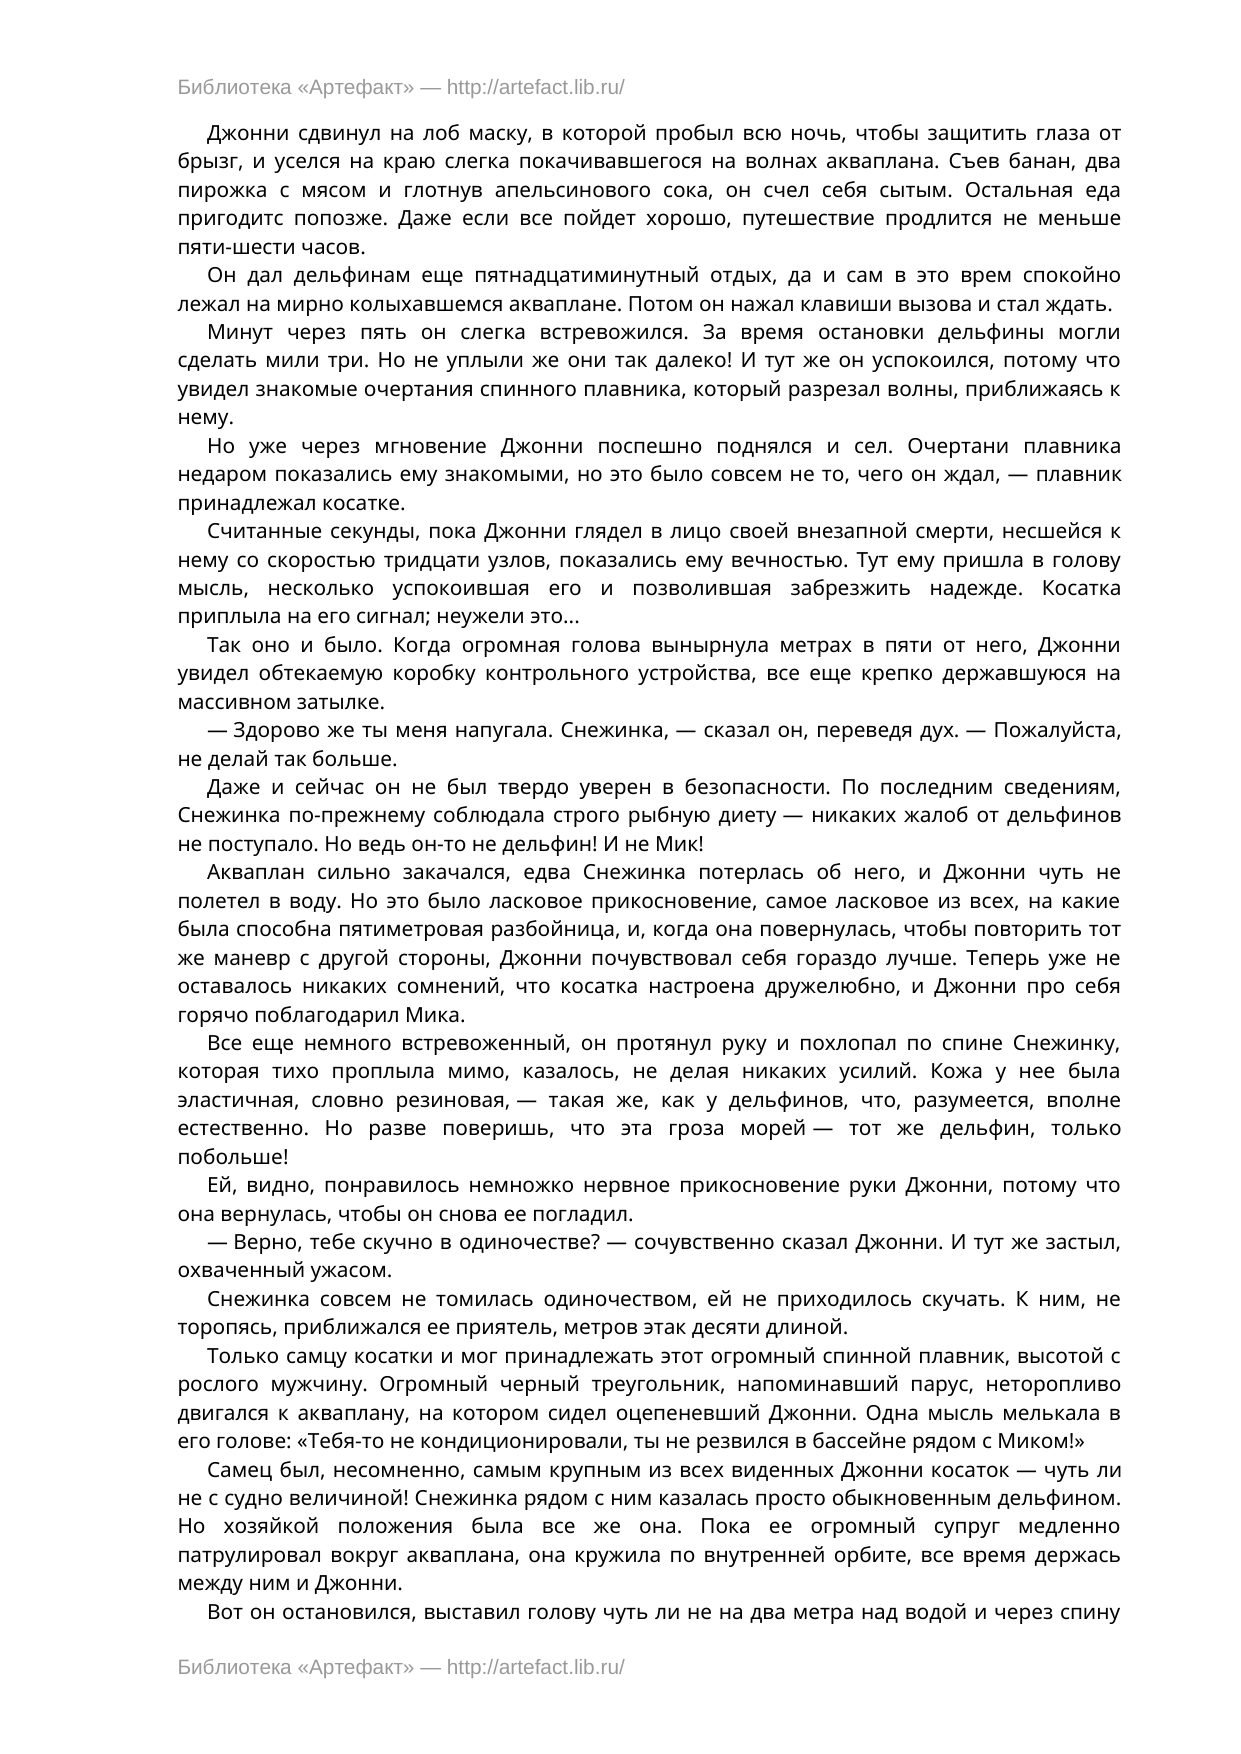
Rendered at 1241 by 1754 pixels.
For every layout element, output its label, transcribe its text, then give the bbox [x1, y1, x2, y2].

text Акваплан сильно закачался, едва Снежинка потерлась об него, и Джонни чуть не полетел в воду. Но это было ласковое прикосновение, самое ласковое из всех, на какие была способна пятиметровая разбойница, и, когда она повернулась, чтобы повторить тот же маневр с другой стороны, Джонни почувствовал себя гораздо лучше. Теперь уже не оставалось никаких сомнений, что косатка настроена дружелюбно, и Джонни про себя горячо поблагодарил Мика. [177, 857, 1122, 1028]
text Даже и сейчас он не был твердо уверен в безопасности. По последним сведениям, Снежинка по-прежнему соблюдала строго рыбную диету — никаких жалоб от дельфинов не поступало. Но ведь он-то не дельфин! И не Мик! [177, 772, 1122, 857]
text Но уже через мгновение Джонни поспешно поднялся и сел. Очертани плавника недаром показались ему знакомыми, но это было совсем не то, чего он ждал, — плавник принадлежал косатке. [177, 431, 1122, 516]
text — Верно, тебе скучно в одиночестве? — сочувственно сказал Джонни. И тут же застыл, охваченный ужасом. [177, 1227, 1122, 1284]
text Только самцу косатки и мог принадлежать этот огромный спинной плавник, высотой с рослого мужчину. Огромный черный треугольник, напоминавший парус, неторопливо двигался к акваплану, на котором сидел оцепеневший Джонни. Одна мысль мелькала в его голове: «Тебя-то не кондиционировали, ты не резвился в бассейне рядом с Миком!» [177, 1341, 1122, 1455]
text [177, 1597, 1122, 1625]
text Считанные секунды, пока Джонни глядел в лицо своей внезапной смерти, несшейся к нему со скоростью тридцати узлов, показались ему вечностью. Тут ему пришла в голову мысль, несколько успокоившая его и позволившая забрезжить надежде. Косатка приплыла на его сигнал; неужели это... [177, 516, 1122, 630]
text Снежинка совсем не томилась одиночеством, ей не приходилось скучать. К ним, не торопясь, приближался ее приятель, метров этак десяти длиной. [177, 1284, 1122, 1341]
text — Здорово же ты меня напугала. Снежинка, — сказал он, переведя дух. — Пожалуйста, не делай так больше. [177, 715, 1122, 772]
text Он дал дельфинам еще пятнадцатиминутный отдых, да и сам в это врем спокойно лежал на мирно колыхавшемся акваплане. Потом он нажал клавиши вызова и стал ждать. [177, 260, 1122, 317]
text Минут через пять он слегка встревожился. За время остановки дельфины могли сделать мили три. Но не уплыли же они так далеко! И тут же он успокоился, потому что увидел знакомые очертания спинного плавника, который разрезал волны, приближаясь к нему. [177, 317, 1122, 431]
text Джонни сдвинул на лоб маску, в которой пробыл всю ночь, чтобы защитить глаза от брызг, и уселся на краю слегка покачивавшегося на волнах акваплана. Съев банан, два пирожка с мясом и глотнув апельсинового сока, он счел себя сытым. Остальная еда пригодитс попозже. Даже если все пойдет хорошо, путешествие продлится не меньше пяти-шести часов. [177, 118, 1122, 260]
text Самец был, несомненно, самым крупным из всех виденных Джонни косаток — чуть ли не с судно величиной! Снежинка рядом с ним казалась просто обыкновенным дельфином. Но хозяйкой положения была все же она. Пока ее огромный супруг медленно патрулировал вокруг акваплана, она кружила по внутренней орбите, все время держась между ним и Джонни. [177, 1455, 1122, 1597]
text Ей, видно, понравилось немножко нервное прикосновение руки Джонни, потому что она вернулась, чтобы он снова ее погладил. [177, 1170, 1122, 1227]
text Так оно и было. Когда огромная голова вынырнула метрах в пяти от него, Джонни увидел обтекаемую коробку контрольного устройства, все еще крепко державшуюся на массивном затылке. [177, 630, 1122, 715]
text Все еще немного встревоженный, он протянул руку и похлопал по спине Снежинку, которая тихо проплыла мимо, казалось, не делая никаких усилий. Кожа у нее была эластичная, словно резиновая, — такая же, как у дельфинов, что, разумеется, вполне естественно. Но разве поверишь, что эта гроза морей — тот же дельфин, только побольше! [177, 1028, 1122, 1170]
